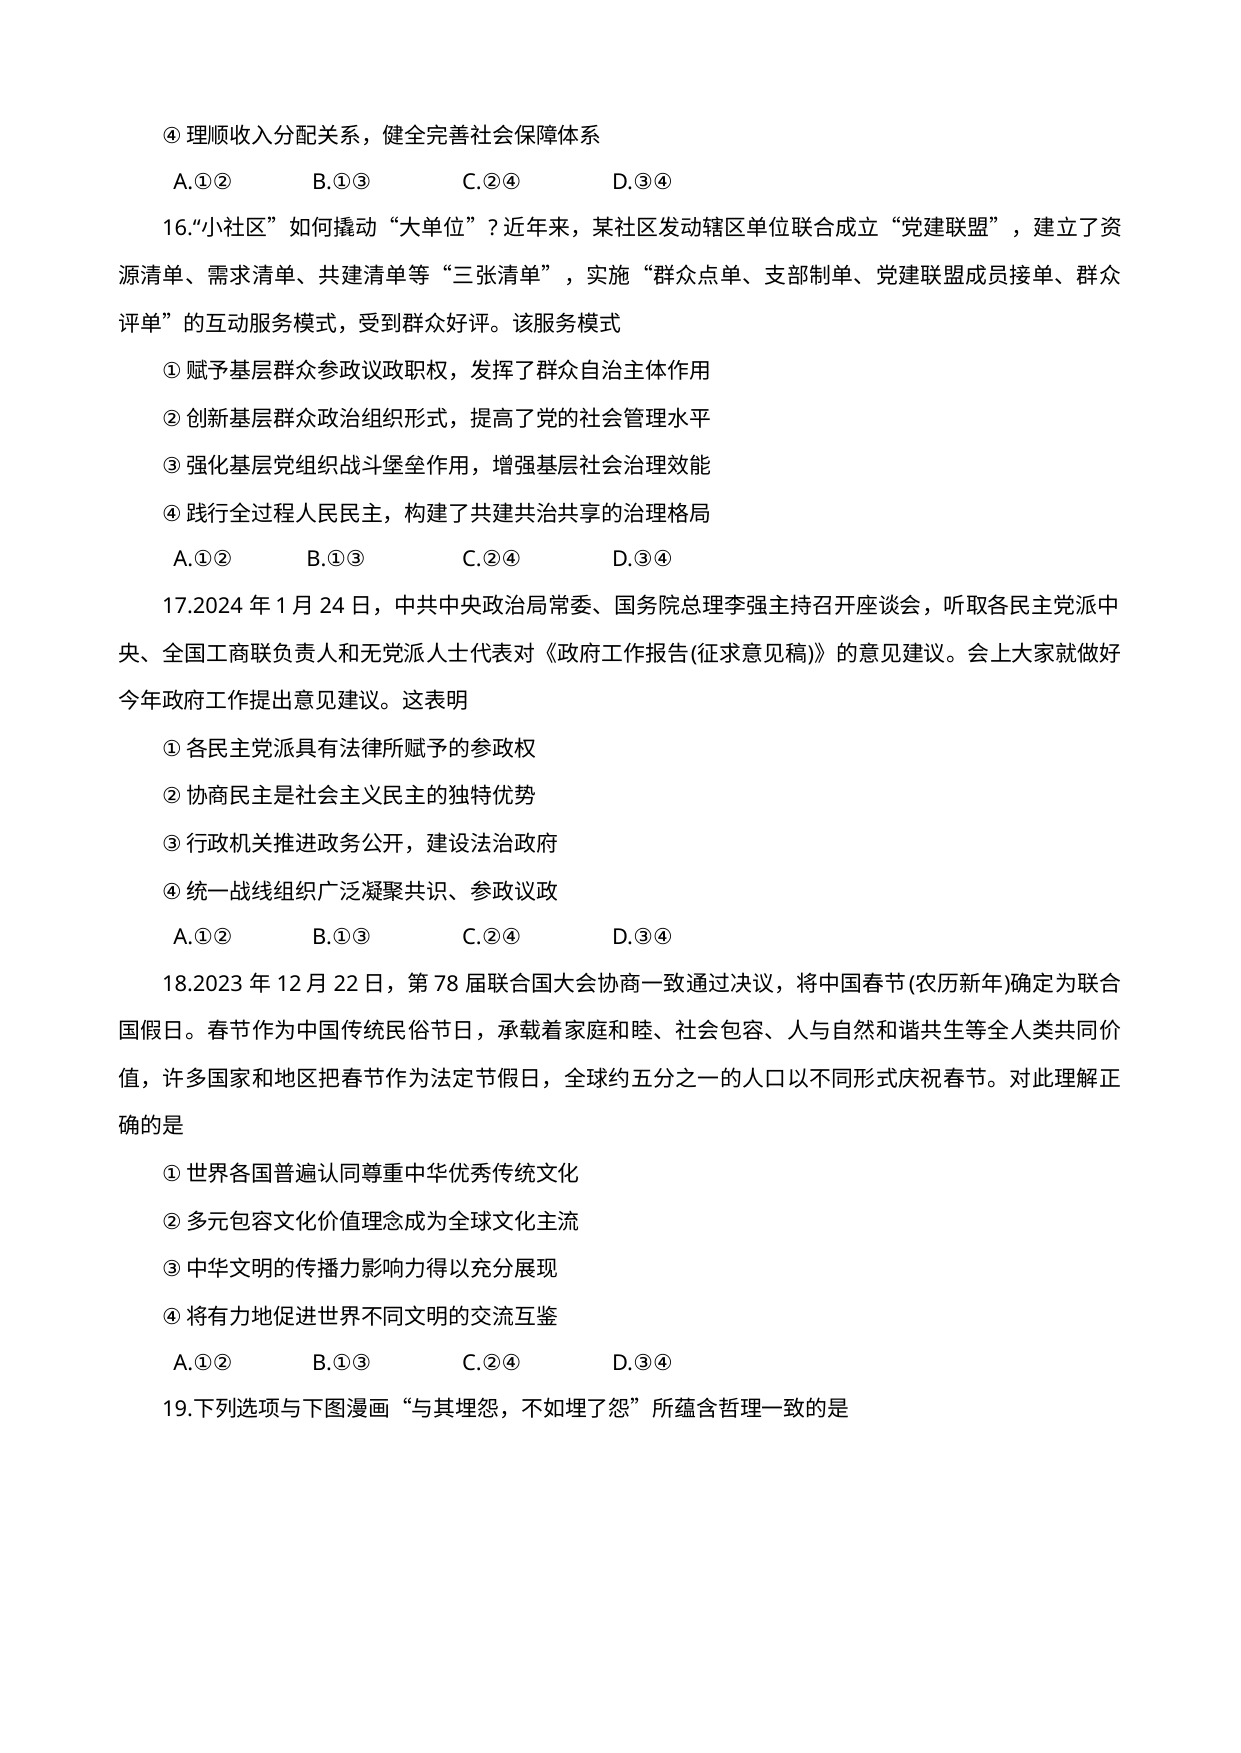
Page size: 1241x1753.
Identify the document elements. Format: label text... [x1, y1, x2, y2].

text ④将有力地促进世界不同文明的交流互鉴 [118, 1299, 1122, 1331]
text ②多元包容文化价值理念成为全球文化主流 [118, 1204, 1122, 1235]
text ②创新基层群众政治组织形式，提高了党的社会管理水平 [118, 401, 1122, 432]
text 18.2023 年 12月 22日，第78 届联合国大会协商一致通过决议，将中国春节(农历新年)确定为联合国假日。春节作为中国传统民俗节日，承载着家庭和睦、社会包容、人与自然和谐共生等全人类共同价值，许多国家和地区把春节作为法定节假日，全球约五分之一的人口以不同形式庆祝春节。对此理解正确的是 [118, 966, 1122, 1140]
text ①世界各国普遍认同尊重中华优秀传统文化 [118, 1156, 1122, 1188]
text A.①② B.①③ C.②④ D.③④ [118, 166, 1122, 196]
text A.①② B.①③ C.②④ D.③④ [118, 921, 1122, 951]
text ②协商民主是社会主义民主的独特优势 [118, 778, 1122, 810]
text A.①② B.①③ C.②④ D.③④ [118, 543, 1122, 573]
text ④理顺收入分配关系，健全完善社会保障体系 [118, 118, 1122, 150]
text ①赋予基层群众参政议政职权，发挥了群众自治主体作用 [118, 353, 1122, 385]
text ④践行全过程人民民主，构建了共建共治共享的治理格局 [118, 496, 1122, 528]
text ③中华文明的传播力影响力得以充分展现 [118, 1251, 1122, 1283]
text 17.2024 年1月 24 日，中共中央政治局常委、国务院总理李强主持召开座谈会，听取各民主党派中央、全国工商联负责人和无党派人士代表对《政府工作报告(征求意见稿)》的意见建议。会上大家就做好今年政府工作提出意见建议。这表明 [118, 588, 1122, 715]
text A.①② B.①③ C.②④ D.③④ [118, 1346, 1122, 1376]
text ①各民主党派具有法律所赋予的参政权 [118, 731, 1122, 763]
text ④统一战线组织广泛凝聚共识、参政议政 [118, 874, 1122, 905]
text ③强化基层党组织战斗堡垒作用，增强基层社会治理效能 [118, 448, 1122, 480]
text ③行政机关推进政务公开，建设法治政府 [118, 826, 1122, 858]
text 16.“小社区”如何撬动“大单位”? 近年来，某社区发动辖区单位联合成立“党建联盟”，建立了资源清单、需求清单、共建清单等“三张清单”，实施“群众点单、支部制单、党建联盟成员接单、群众评单”的互动服务模式，受到群众好评。该服务模式 [118, 210, 1122, 337]
text 19.下列选项与下图漫画“与其埋怨，不如埋了怨”所蕴含哲理一致的是 [118, 1391, 1122, 1423]
